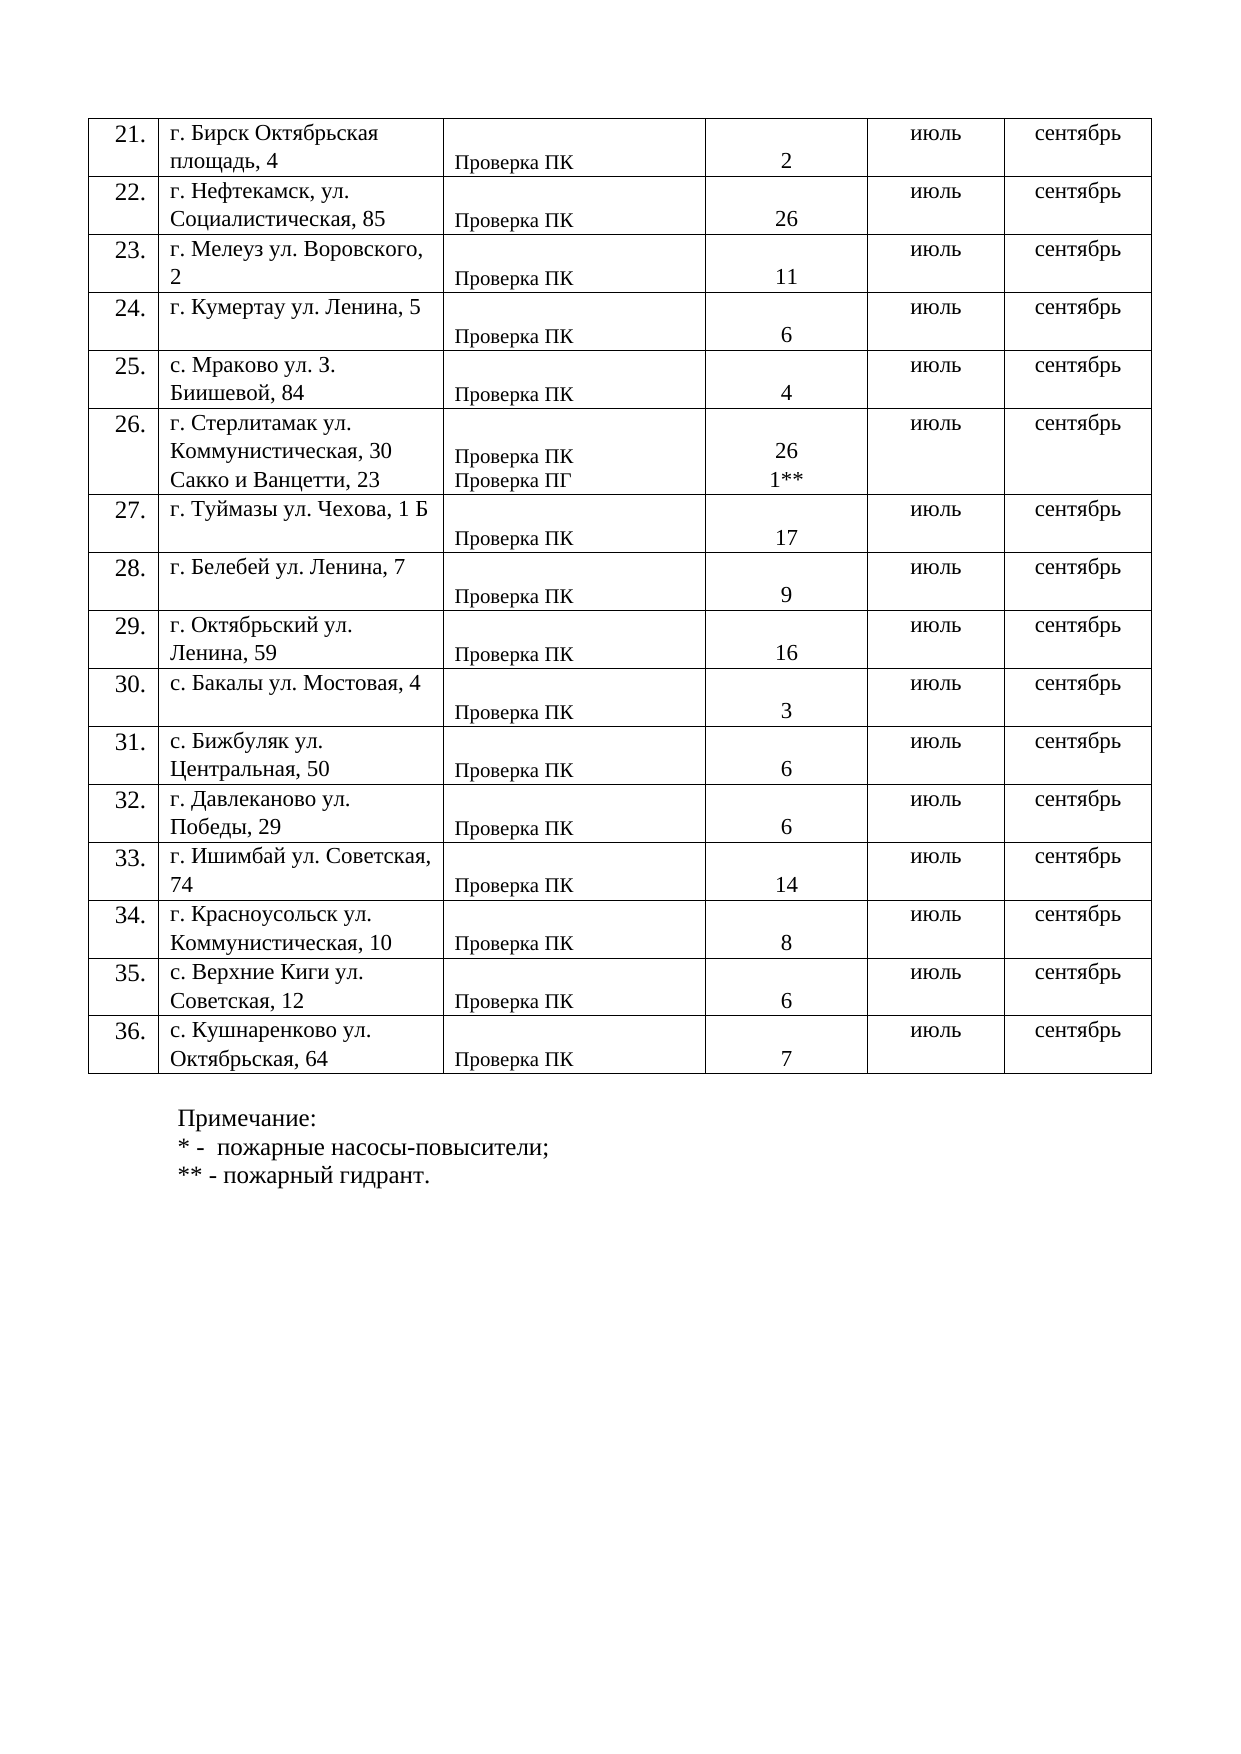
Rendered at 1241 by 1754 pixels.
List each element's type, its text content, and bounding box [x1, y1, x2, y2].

table_cell Проверка ПК [444, 351, 705, 408]
table_cell сентябрь [1005, 611, 1151, 668]
table_cell г. Нефтекамск, ул. Социалистическая, 85 [159, 177, 443, 234]
table_cell сентябрь [1005, 553, 1151, 610]
table_cell [89, 611, 158, 668]
table_cell 14 [706, 843, 867, 899]
table_cell г. Давлеканово ул. Победы, 29 [159, 785, 443, 842]
table_cell сентябрь [1005, 119, 1151, 176]
table_cell 17 [706, 495, 867, 552]
table_cell июль [868, 293, 1004, 350]
table_cell сентябрь [1005, 1016, 1151, 1073]
table_cell [89, 495, 158, 552]
table_cell 6 [706, 959, 867, 1015]
table_cell июль [868, 235, 1004, 292]
table_cell с. Бакалы ул. Мостовая, 4 [159, 669, 443, 726]
table_cell [89, 785, 158, 842]
table_cell Проверка ПК [444, 611, 705, 668]
table_cell июль [868, 611, 1004, 668]
table_cell [89, 959, 158, 1015]
table_cell 9 [706, 553, 867, 610]
table_cell г. Красноусольск ул. Коммунистическая, 10 [159, 901, 443, 957]
table_cell Проверка ПК [444, 1016, 705, 1073]
text Примечание: [177, 1103, 1152, 1132]
table_cell июль [868, 901, 1004, 957]
table_cell [89, 293, 158, 350]
table_cell г. Октябрьский ул. Ленина, 59 [159, 611, 443, 668]
table_cell сентябрь [1005, 901, 1151, 957]
table_cell с. Бижбуляк ул. Центральная, 50 [159, 727, 443, 784]
table_cell Проверка ПК [444, 177, 705, 234]
table_cell г. Белебей ул. Ленина, 7 [159, 553, 443, 610]
table_cell г. Ишимбай ул. Советская, 74 [159, 843, 443, 899]
table_cell Проверка ПК Проверка ПГ [444, 409, 705, 494]
table_cell Проверка ПК [444, 901, 705, 957]
table_cell Проверка ПК [444, 669, 705, 726]
text * - пожарные насосы-повысители; [177, 1132, 1152, 1161]
table_cell 6 [706, 293, 867, 350]
table_cell сентябрь [1005, 235, 1151, 292]
table_cell Проверка ПК [444, 727, 705, 784]
table_cell июль [868, 1016, 1004, 1073]
table_cell [89, 1016, 158, 1073]
table_cell с. Мраково ул. З. Биишевой, 84 [159, 351, 443, 408]
table_cell сентябрь [1005, 495, 1151, 552]
table_cell [89, 843, 158, 899]
table_cell сентябрь [1005, 669, 1151, 726]
table_cell 26 1** [706, 409, 867, 494]
table_cell г. Мелеуз ул. Воровского, 2 [159, 235, 443, 292]
table_cell сентябрь [1005, 843, 1151, 899]
table_cell 8 [706, 901, 867, 957]
table_cell июль [868, 553, 1004, 610]
table_cell г. Кумертау ул. Ленина, 5 [159, 293, 443, 350]
table_cell Проверка ПК [444, 293, 705, 350]
table_cell г. Стерлитамак ул. Коммунистическая, 30 Cакко и Ванцетти, 23 [159, 409, 443, 494]
table_cell 4 [706, 351, 867, 408]
table_cell июль [868, 959, 1004, 1015]
table_cell 16 [706, 611, 867, 668]
table_cell [89, 553, 158, 610]
text ** - пожарный гидрант. [177, 1161, 1152, 1189]
table_cell июль [868, 495, 1004, 552]
table_cell июль [868, 119, 1004, 176]
table_cell Проверка ПК [444, 785, 705, 842]
table_cell [89, 901, 158, 957]
table_cell июль [868, 843, 1004, 899]
table_cell [89, 119, 158, 176]
table_cell Проверка ПК [444, 959, 705, 1015]
table_cell [89, 669, 158, 726]
table_cell сентябрь [1005, 351, 1151, 408]
table_cell 11 [706, 235, 867, 292]
table_cell июль [868, 727, 1004, 784]
table_cell Проверка ПК [444, 843, 705, 899]
table_cell [89, 235, 158, 292]
table_cell Проверка ПК [444, 119, 705, 176]
table_cell сентябрь [1005, 293, 1151, 350]
table_cell июль [868, 669, 1004, 726]
table_cell [89, 351, 158, 408]
table_cell 3 [706, 669, 867, 726]
table_cell Проверка ПК [444, 235, 705, 292]
table_cell 6 [706, 785, 867, 842]
table_cell 6 [706, 727, 867, 784]
table_cell 26 [706, 177, 867, 234]
table_cell сентябрь [1005, 727, 1151, 784]
table_cell июль [868, 409, 1004, 494]
table_cell июль [868, 785, 1004, 842]
table_cell июль [868, 351, 1004, 408]
table_cell г. Бирск Октябрьская площадь, 4 [159, 119, 443, 176]
table_cell сентябрь [1005, 785, 1151, 842]
table_cell [89, 727, 158, 784]
table_cell сентябрь [1005, 177, 1151, 234]
table_cell 2 [706, 119, 867, 176]
table_cell сентябрь [1005, 409, 1151, 494]
table_cell г. Туймазы ул. Чехова, 1 Б [159, 495, 443, 552]
table_cell [89, 409, 158, 494]
table_cell с. Верхние Киги ул. Советская, 12 [159, 959, 443, 1015]
table_cell с. Кушнаренково ул. Октябрьская, 64 [159, 1016, 443, 1073]
table_cell сентябрь [1005, 959, 1151, 1015]
table_cell июль [868, 177, 1004, 234]
table_cell Проверка ПК [444, 495, 705, 552]
table_cell Проверка ПК [444, 553, 705, 610]
table_cell 7 [706, 1016, 867, 1073]
table_cell [89, 177, 158, 234]
